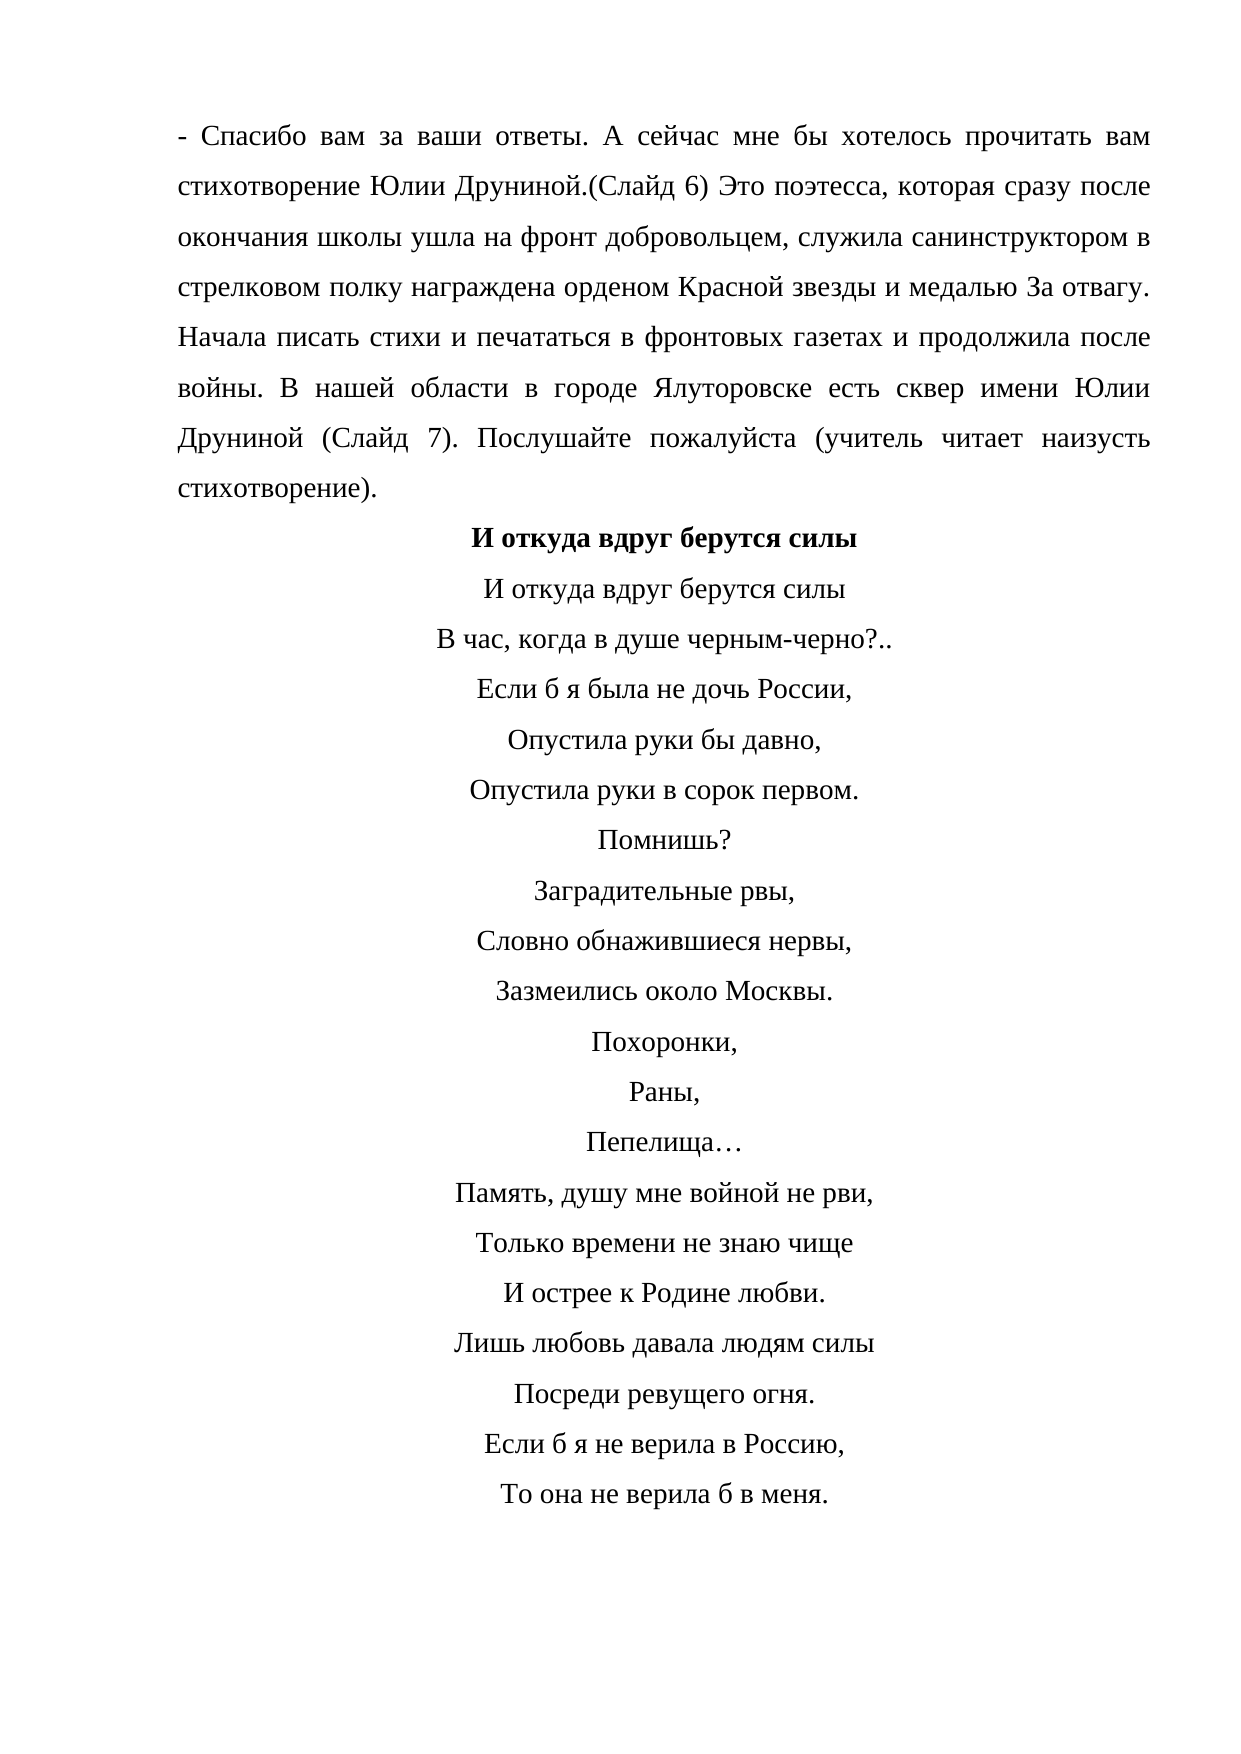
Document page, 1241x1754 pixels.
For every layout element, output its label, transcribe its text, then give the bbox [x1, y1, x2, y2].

text Словно обнажившиеся нервы, [177, 923, 1152, 957]
text И острее к Родине любви. [177, 1275, 1152, 1309]
text Опустила руки бы давно, [177, 722, 1152, 755]
text В час, когда в душе черным-черно?.. [177, 621, 1152, 655]
text Память, душу мне войной не рви, [177, 1175, 1152, 1208]
text То она не верила б в меня. [177, 1477, 1152, 1510]
text И откуда вдруг берутся силы [177, 521, 1152, 554]
text Если б я не верила в Россию, [177, 1426, 1152, 1460]
text Опустила руки в сорок первом. [177, 772, 1152, 806]
text И откуда вдруг берутся силы [177, 571, 1152, 604]
text - Спасибо вам за ваши ответы. А сейчас мне бы хотелось прочитать вам стихотворение Юлии Друниной.(Слайд 6) Это поэтесса, которая сразу после окончания школы ушла на фронт добровольцем, служила санинструктором в стрелковом полку награждена орденом Красной звезды и медалью За отвагу. Начала писать стихи и печататься в фронтовых газетах и продолжила после войны. В нашей области в городе Ялуторовске есть сквер имени Юлии Друниной (Слайд 7). Послушайте пожалуйста (учитель читает наизусть стихотворение). [177, 118, 1152, 504]
text Зазмеились около Москвы. [177, 973, 1152, 1007]
text Если б я была не дочь России, [177, 672, 1152, 705]
text Лишь любовь давала людям силы [177, 1326, 1152, 1359]
text Похоронки, [177, 1024, 1152, 1057]
text Заградительные рвы, [177, 873, 1152, 906]
text Только времени не знаю чище [177, 1225, 1152, 1258]
text Пепелища… [177, 1124, 1152, 1158]
text Раны, [177, 1074, 1152, 1108]
text Посреди ревущего огня. [177, 1376, 1152, 1409]
text Помнишь? [177, 822, 1152, 856]
